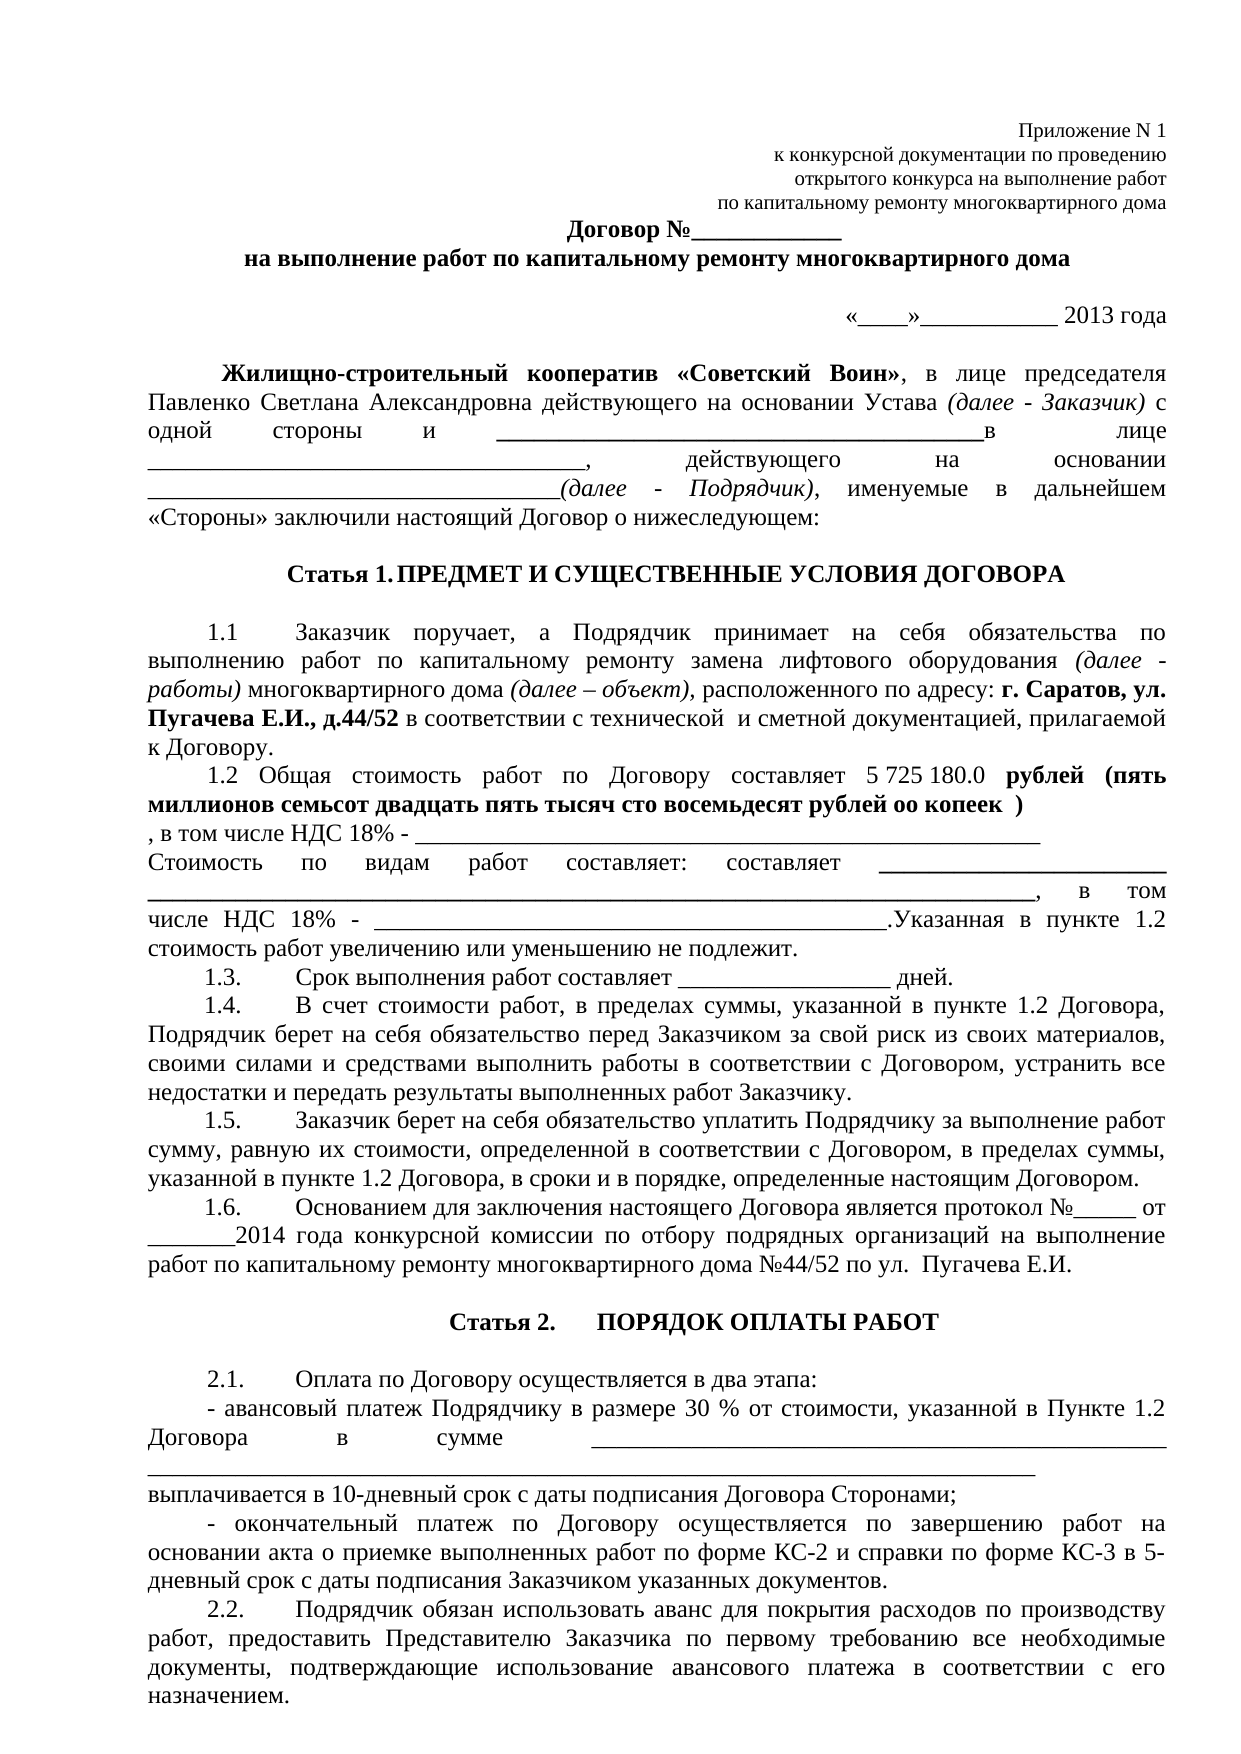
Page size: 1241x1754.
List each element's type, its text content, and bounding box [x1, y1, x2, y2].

text Договор №____________ [148, 214, 1167, 243]
text Статья 2. ПОРЯДОК ОПЛАТЫ РАБОТ [148, 1307, 1167, 1336]
text к конкурсной документации по проведению [148, 142, 1167, 166]
text 2.2. Подрядчик обязан использовать аванс для покрытия расходов по производству работ, предоставить Представителю Заказчика по первому требованию все необходимые документы, подтверждающие использование авансового платежа в соответствии с его назначением. [148, 1594, 1167, 1709]
text 2.1. Оплата по Договору осуществляется в два этапа: [177, 1364, 1167, 1393]
text - авансовый платеж Подрядчику в размере 30 % от стоимости, указанной в Пункте 1.2 Договора в сумме ______________________________________________ _______________________________________________________________________ выплачивается в 10-дневный срок с даты подписания Договора Сторонами; [148, 1393, 1167, 1508]
list Заказчик поручает, а Подрядчик принимает на себя обязательства по выполнению работ по капитальному ремонту замена лифтового оборудования (далее - работы) многоквартирного дома (далее – объект), расположенного по адресу: г. Саратов, ул. Пугачева Е.И., д.44/52 в соответствии с технической и сметной документацией, прилагаемой к Договору. [148, 617, 1167, 761]
text по капитальному ремонту многоквартирного дома [148, 190, 1167, 214]
text Приложение N 1 [148, 118, 1167, 142]
text , в том числе НДС 18% - __________________________________________________ [148, 818, 1167, 847]
text открытого конкурса на выполнение работ [148, 166, 1167, 190]
text Статья 1. ПРЕДМЕТ И СУЩЕСТВЕННЫЕ УСЛОВИЯ ДОГОВОРА [185, 559, 1167, 588]
text Стоимость по видам работ составляет: составляет _______________________ _______________________________________________________________________, в том числе НДС 18% - _________________________________________.Указанная в пункте 1.2 стоимость работ увеличению или уменьшению не подлежит. [148, 847, 1167, 962]
text «____»___________ 2013 года [148, 301, 1167, 329]
text Жилищно-строительный кооператив «Советский Воин», в лице председателя Павленко Светлана Александровна действующего на основании Устава (далее - Заказчик) с одной стороны и _______________________________________в лице ___________________________________, действующего на основании _________________________________(далее - Подрядчик), именуемые в дальнейшем «Стороны» заключили настоящий Договор о нижеследующем: [148, 358, 1167, 531]
list Заказчик берет на себя обязательство уплатить Подрядчику за выполнение работ сумму, равную их стоимости, определенной в соответствии с Договором, в пределах суммы, указанной в пункте 1.2 Договора, в сроки и в порядке, определенные настоящим Договором. [148, 1106, 1167, 1192]
text - окончательный платеж по Договору осуществляется по завершению работ на основании акта о приемке выполненных работ по форме КС-2 и справки по форме КС-3 в 5-дневный срок с даты подписания Заказчиком указанных документов. [148, 1508, 1167, 1594]
list В счет стоимости работ, в пределах суммы, указанной в пункте 1.2 Договора, Подрядчик берет на себя обязательство перед Заказчиком за свой риск из своих материалов, своими силами и средствами выполнить работы в соответствии с Договором, устранить все недостатки и передать результаты выполненных работ Заказчику. [148, 991, 1167, 1106]
list Срок выполнения работ составляет _________________ дней. [204, 962, 1167, 991]
text на выполнение работ по капитальному ремонту многоквартирного дома [148, 243, 1167, 272]
text 1.2 Общая стоимость работ по Договору составляет 5 725 180.0 рублей (пять миллионов семьсот двадцать пять тысяч сто восемьдесят рублей оо копеек ) [148, 761, 1167, 818]
list Основанием для заключения настоящего Договора является протокол №_____ от _______2014 года конкурсной комиссии по отбору подрядных организаций на выполнение работ по капитальному ремонту многоквартирного дома №44/52 по ул. Пугачева Е.И. [148, 1192, 1167, 1278]
